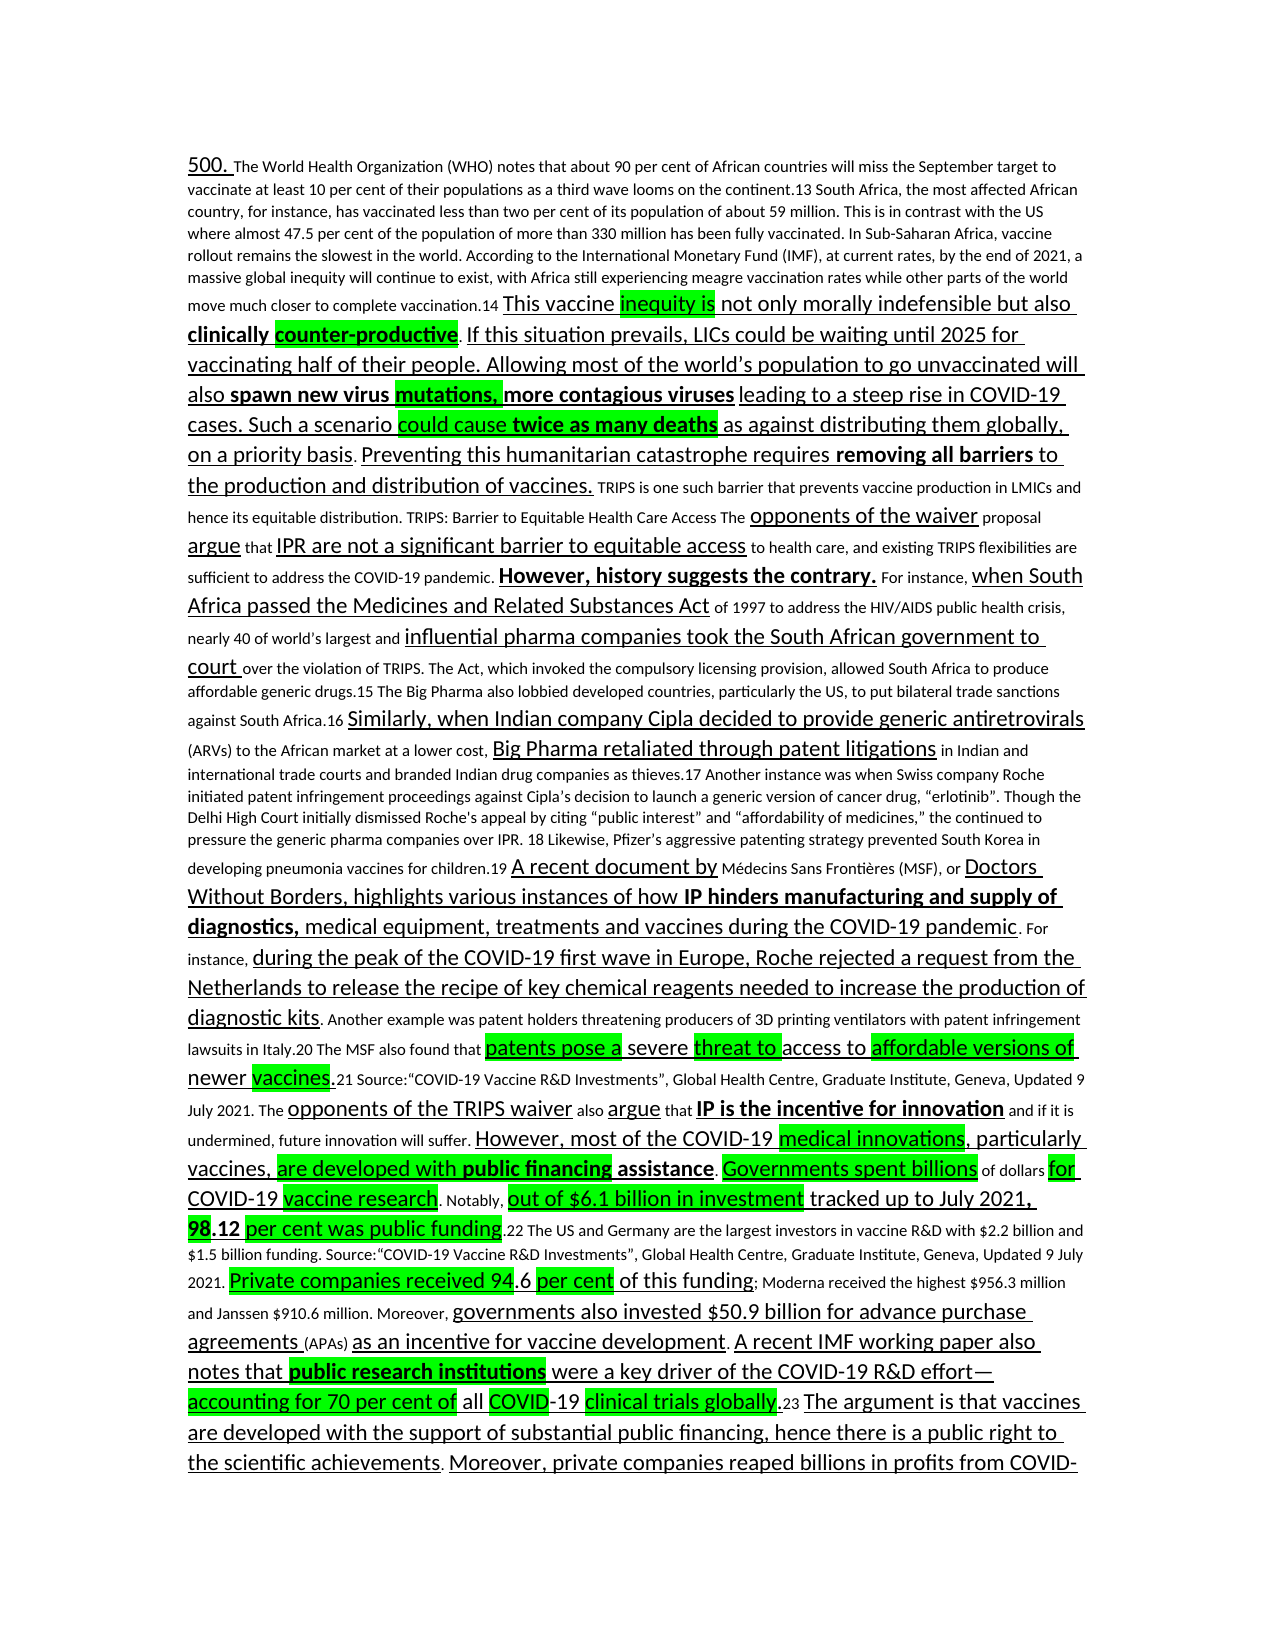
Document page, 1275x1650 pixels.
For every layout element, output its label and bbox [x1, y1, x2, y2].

text [187, 150, 1087, 997]
text [187, 998, 1087, 1476]
